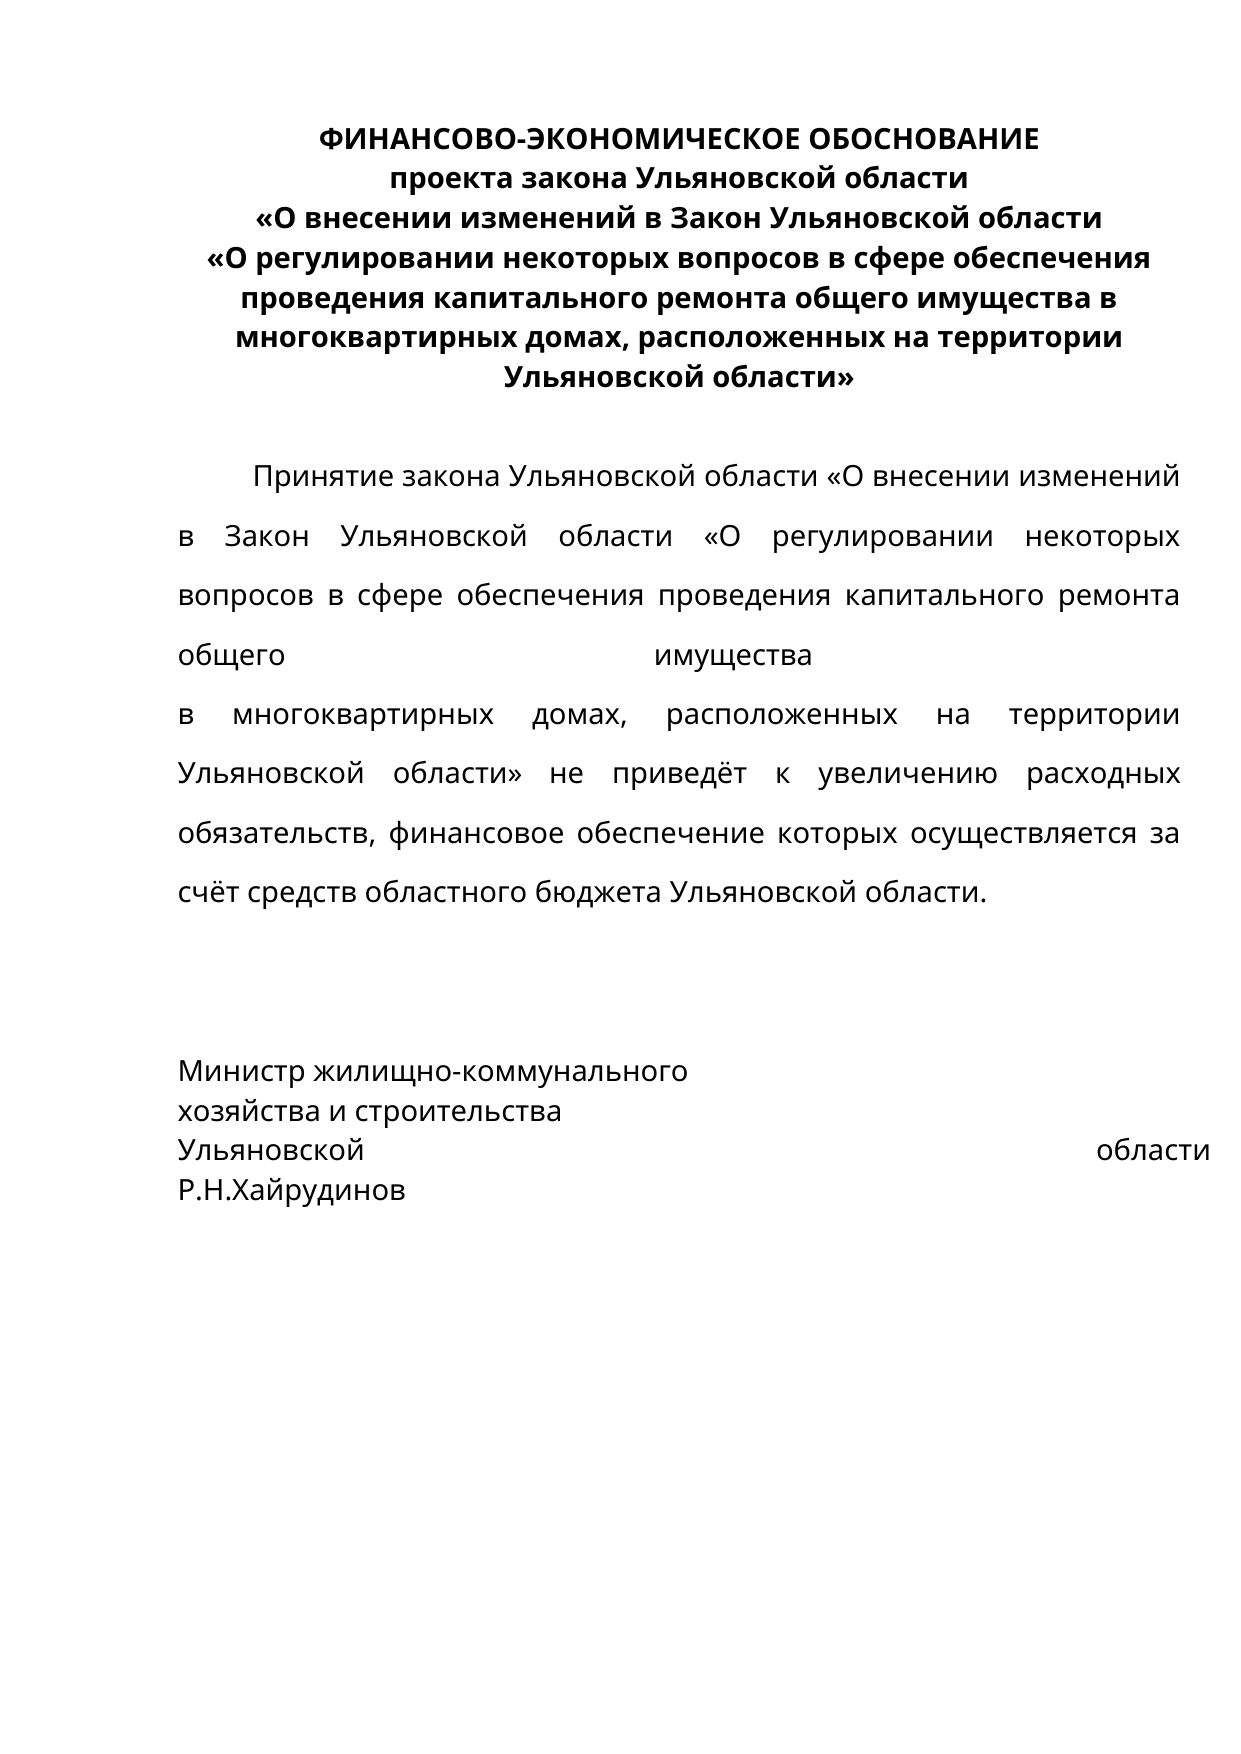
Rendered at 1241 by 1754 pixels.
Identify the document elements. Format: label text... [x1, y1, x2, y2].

text «О регулировании некоторых вопросов в сфере обеспечения проведения капитального ремонта общего имущества в многоквартирных домах, расположенных на территории Ульяновской области» [177, 237, 1181, 396]
text проекта закона Ульяновской области [177, 158, 1181, 197]
text хозяйства и строительства [177, 1090, 1181, 1130]
text ФИНАНСОВО-ЭКОНОМИЧЕСКОЕ ОБОСНОВАНИЕ [177, 118, 1181, 158]
text Министр жилищно-коммунального [177, 1050, 1181, 1090]
text «О внесении изменений в Закон Ульяновской области [177, 197, 1181, 237]
text Ульяновской области Р.Н.Хайрудинов [177, 1130, 1211, 1209]
text Принятие закона Ульяновской области «О внесении изменений в Закон Ульяновской области «О регулировании некоторых вопросов в сфере обеспечения проведения капитального ремонта общего имущества в многоквартирных домах, расположенных на территории Ульяновской области» не приведёт к увеличению расходных обязательств, финансовое обеспечение которых осуществляется за счёт средств областного бюджета Ульяновской области. [177, 455, 1181, 911]
